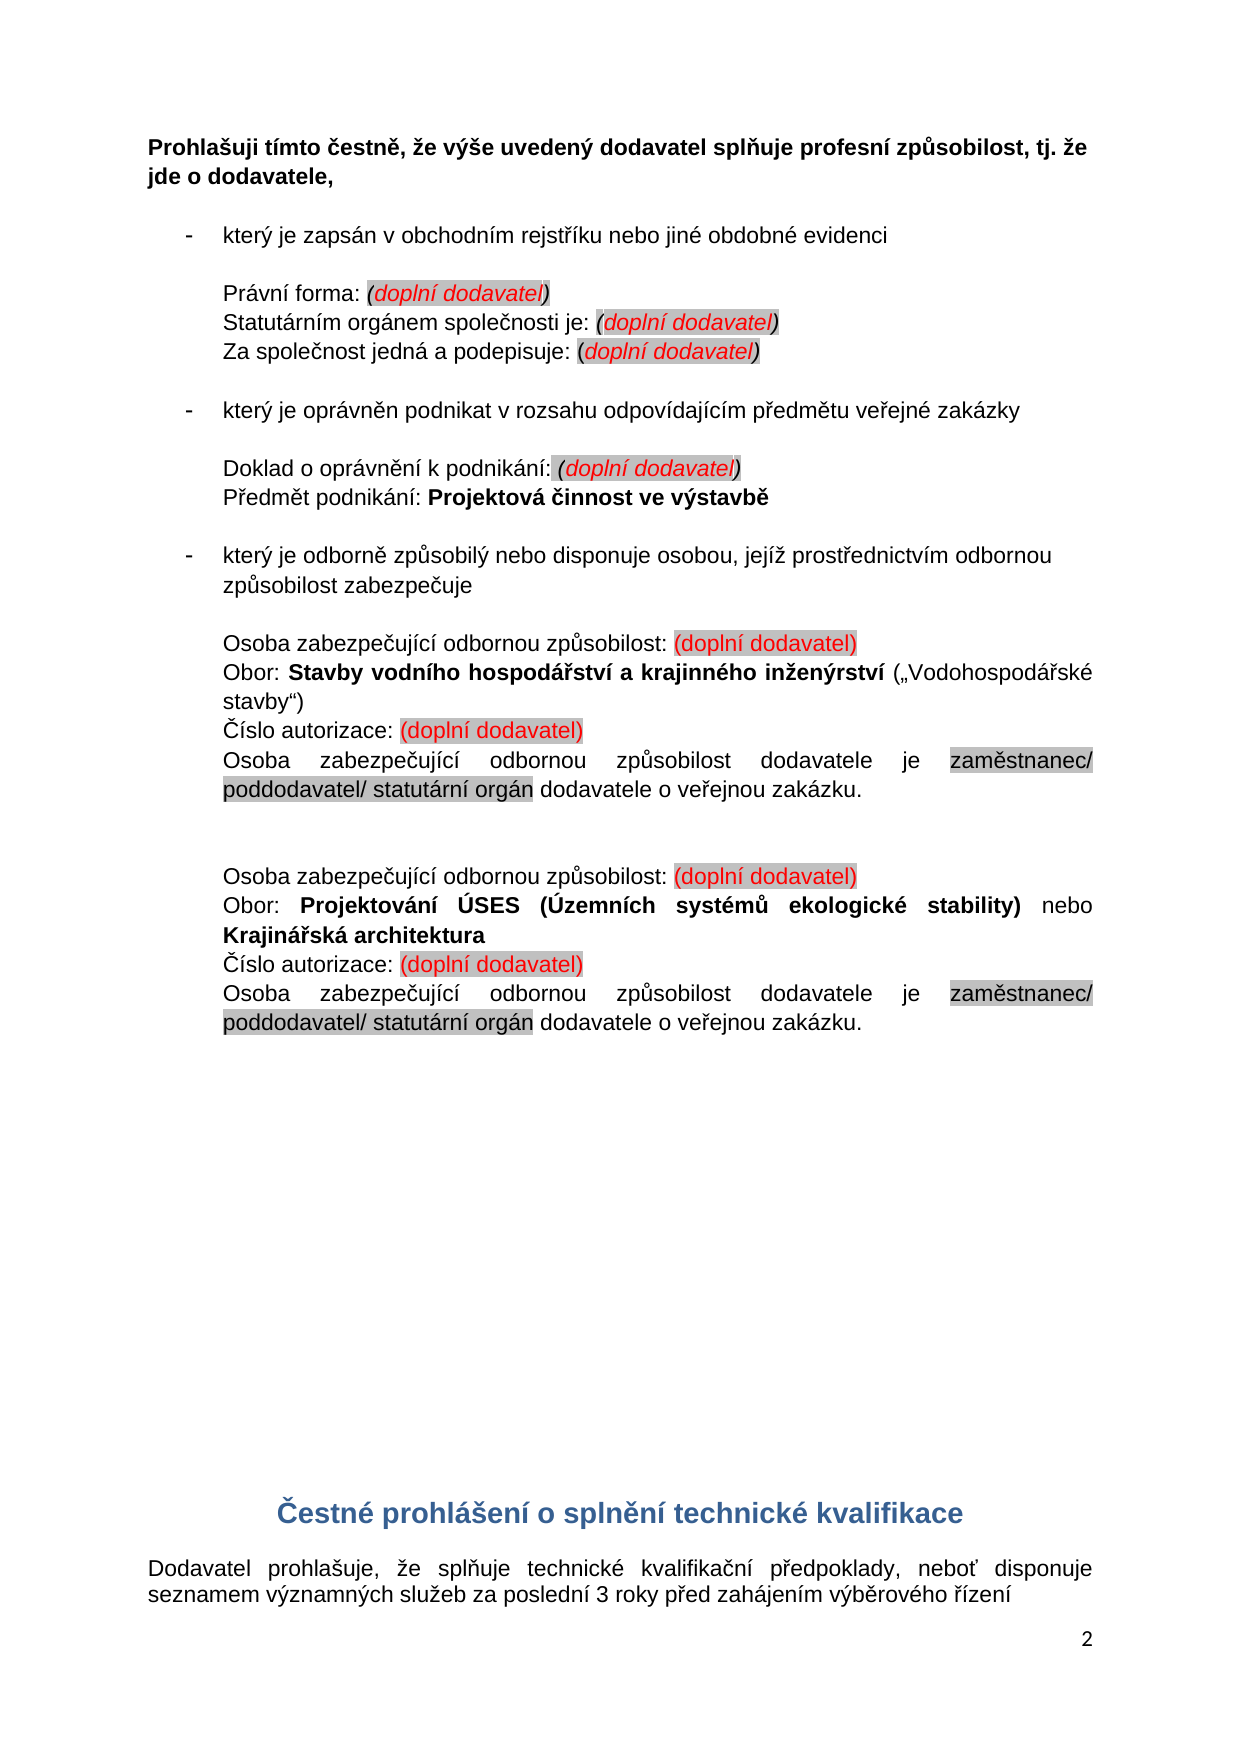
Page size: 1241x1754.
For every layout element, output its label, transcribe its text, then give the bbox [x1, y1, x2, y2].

list Číslo autorizace: (doplní dodavatel) [223, 948, 1093, 977]
list Obor: Projektování ÚSES (Územních systémů ekologické stability) nebo Krajinářská architektura [223, 889, 1093, 948]
list který je odborně způsobilý nebo disponuje osobou, jejíž prostřednictvím odbornou způsobilost zabezpečuje [185, 539, 1093, 598]
text Dodavatel prohlašuje, že splňuje technické kvalifikační předpoklady, neboť disponuje seznamem významných služeb za poslední 3 roky před zahájením výběrového řízení [148, 1555, 1093, 1607]
list Osoba zabezpečující odbornou způsobilost: (doplní dodavatel) [223, 627, 1093, 656]
list který je zapsán v obchodním rejstříku nebo jiné obdobné evidenci [185, 219, 1093, 248]
list Osoba zabezpečující odbornou způsobilost dodavatele je zaměstnanec/ poddodavatel/ statutární orgán dodavatele o veřejnou zakázku. [223, 977, 1093, 1035]
list Obor: Stavby vodního hospodářství a krajinného inženýrství („Vodohospodářské stavby“) [223, 656, 1093, 714]
list který je oprávněn podnikat v rozsahu odpovídajícím předmětu veřejné zakázky [185, 394, 1093, 423]
list Statutárním orgánem společnosti je: (doplní dodavatel) [223, 306, 1093, 335]
subtitle Čestné prohlášení o splnění technické kvalifikace [148, 1496, 1093, 1530]
list Za společnost jedná a podepisuje: (doplní dodavatel) [223, 335, 1093, 364]
list Osoba zabezpečující odbornou způsobilost dodavatele je zaměstnanec/ poddodavatel/ statutární orgán dodavatele o veřejnou zakázku. [223, 744, 1093, 802]
list Doklad o oprávnění k podnikání: (doplní dodavatel) [223, 452, 1093, 481]
list Právní forma: (doplní dodavatel) [223, 277, 1093, 306]
list Osoba zabezpečující odbornou způsobilost: (doplní dodavatel) [223, 860, 1093, 889]
list Předmět podnikání: Projektová činnost ve výstavbě [223, 481, 1093, 510]
list Číslo autorizace: (doplní dodavatel) [223, 714, 1093, 744]
text Prohlašuji tímto čestně, že výše uvedený dodavatel splňuje profesní způsobilost, tj. že jde o dodavatele, [148, 131, 1093, 189]
